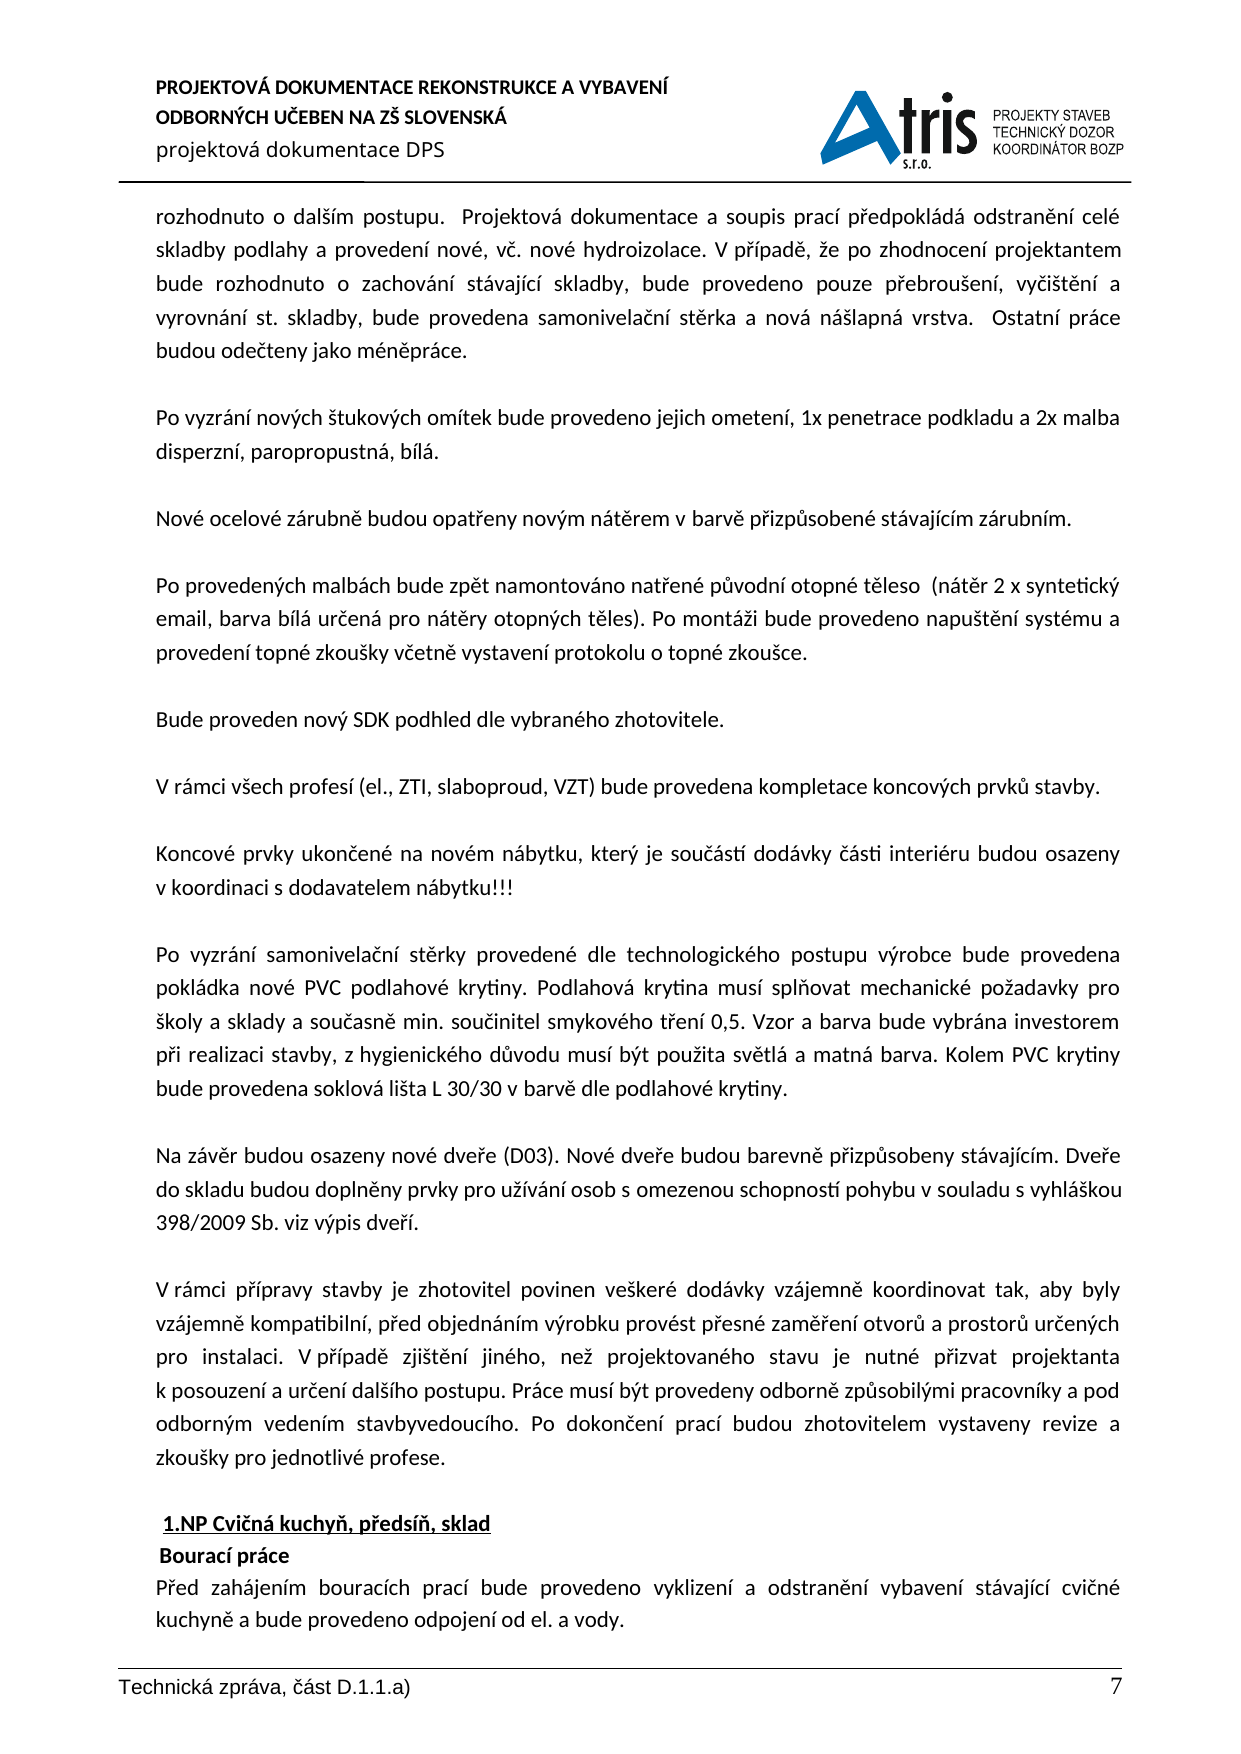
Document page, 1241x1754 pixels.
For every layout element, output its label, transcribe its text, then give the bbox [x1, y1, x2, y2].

text Před zahájením bouracích prací bude provedeno vyklizení a odstranění vybavení stávající cvičné kuchyně a bude provedeno odpojení od el. a vody. [156, 1573, 1122, 1633]
text Po provedených malbách bude zpět namontováno natřené původní otopné těleso (nátěr 2 x syntetický email, barva bílá určená pro nátěry otopných těles). Po montáži bude provedeno napuštění systému a provedení topné zkoušky včetně vystavení protokolu o topné zkoušce. [156, 571, 1122, 666]
text V rámci přípravy stavby je zhotovitel povinen veškeré dodávky vzájemně koordinovat tak, aby byly vzájemně kompatibilní, před objednáním výrobku provést přesné zaměření otvorů a prostorů určených pro instalaci. V případě zjištění jiného, než projektovaného stavu je nutné přizvat projektanta k posouzení a určení dalšího postupu. Práce musí být provedeny odborně způsobilými pracovníky a pod odborným vedením stavbyvedoucího. Po dokončení prací budou zhotovitelem vystaveny revize a zkoušky pro jednotlivé profese. [156, 1275, 1122, 1471]
text Po vyzrání samonivelační stěrky provedené dle technologického postupu výrobce bude provedena pokládka nové PVC podlahové krytiny. Podlahová krytina musí splňovat mechanické požadavky pro školy a sklady a současně min. součinitel smykového tření 0,5. Vzor a barva bude vybrána investorem při realizaci stavby, z hygienického důvodu musí být použita světlá a matná barva. Kolem PVC krytiny bude provedena soklová lišta L 30/30 v barvě dle podlahové krytiny. [156, 940, 1122, 1102]
text Po vyzrání nových štukových omítek bude provedeno jejich ometení, 1x penetrace podkladu a 2x malba disperzní, paropropustná, bílá. [156, 403, 1122, 465]
text Koncové prvky ukončené na novém nábytku, který je součástí dodávky části interiéru budou osazeny v koordinaci s dodavatelem nábytku!!! [156, 839, 1122, 901]
text Bude proveden nový SDK podhled dle vybraného zhotovitele. [156, 705, 1122, 733]
text V rámci všech profesí (el., ZTI, slaboproud, VZT) bude provedena kompletace koncových prvků stavby. [156, 772, 1122, 800]
text Nové ocelové zárubně budou opatřeny novým nátěrem v barvě přizpůsobené stávajícím zárubním. [156, 504, 1122, 532]
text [156, 202, 1122, 364]
text Na závěr budou osazeny nové dveře (D03). Nové dveře budou barevně přizpůsobeny stávajícím. Dveře do skladu budou doplněny prvky pro užívání osob s omezenou schopností pohybu v souladu s vyhláškou 398/2009 Sb. viz výpis dveří. [156, 1141, 1122, 1236]
list 1.NP Cvičná kuchyň, předsíň, sklad [162, 1509, 1122, 1537]
list Bourací práce [118, 1541, 1122, 1569]
